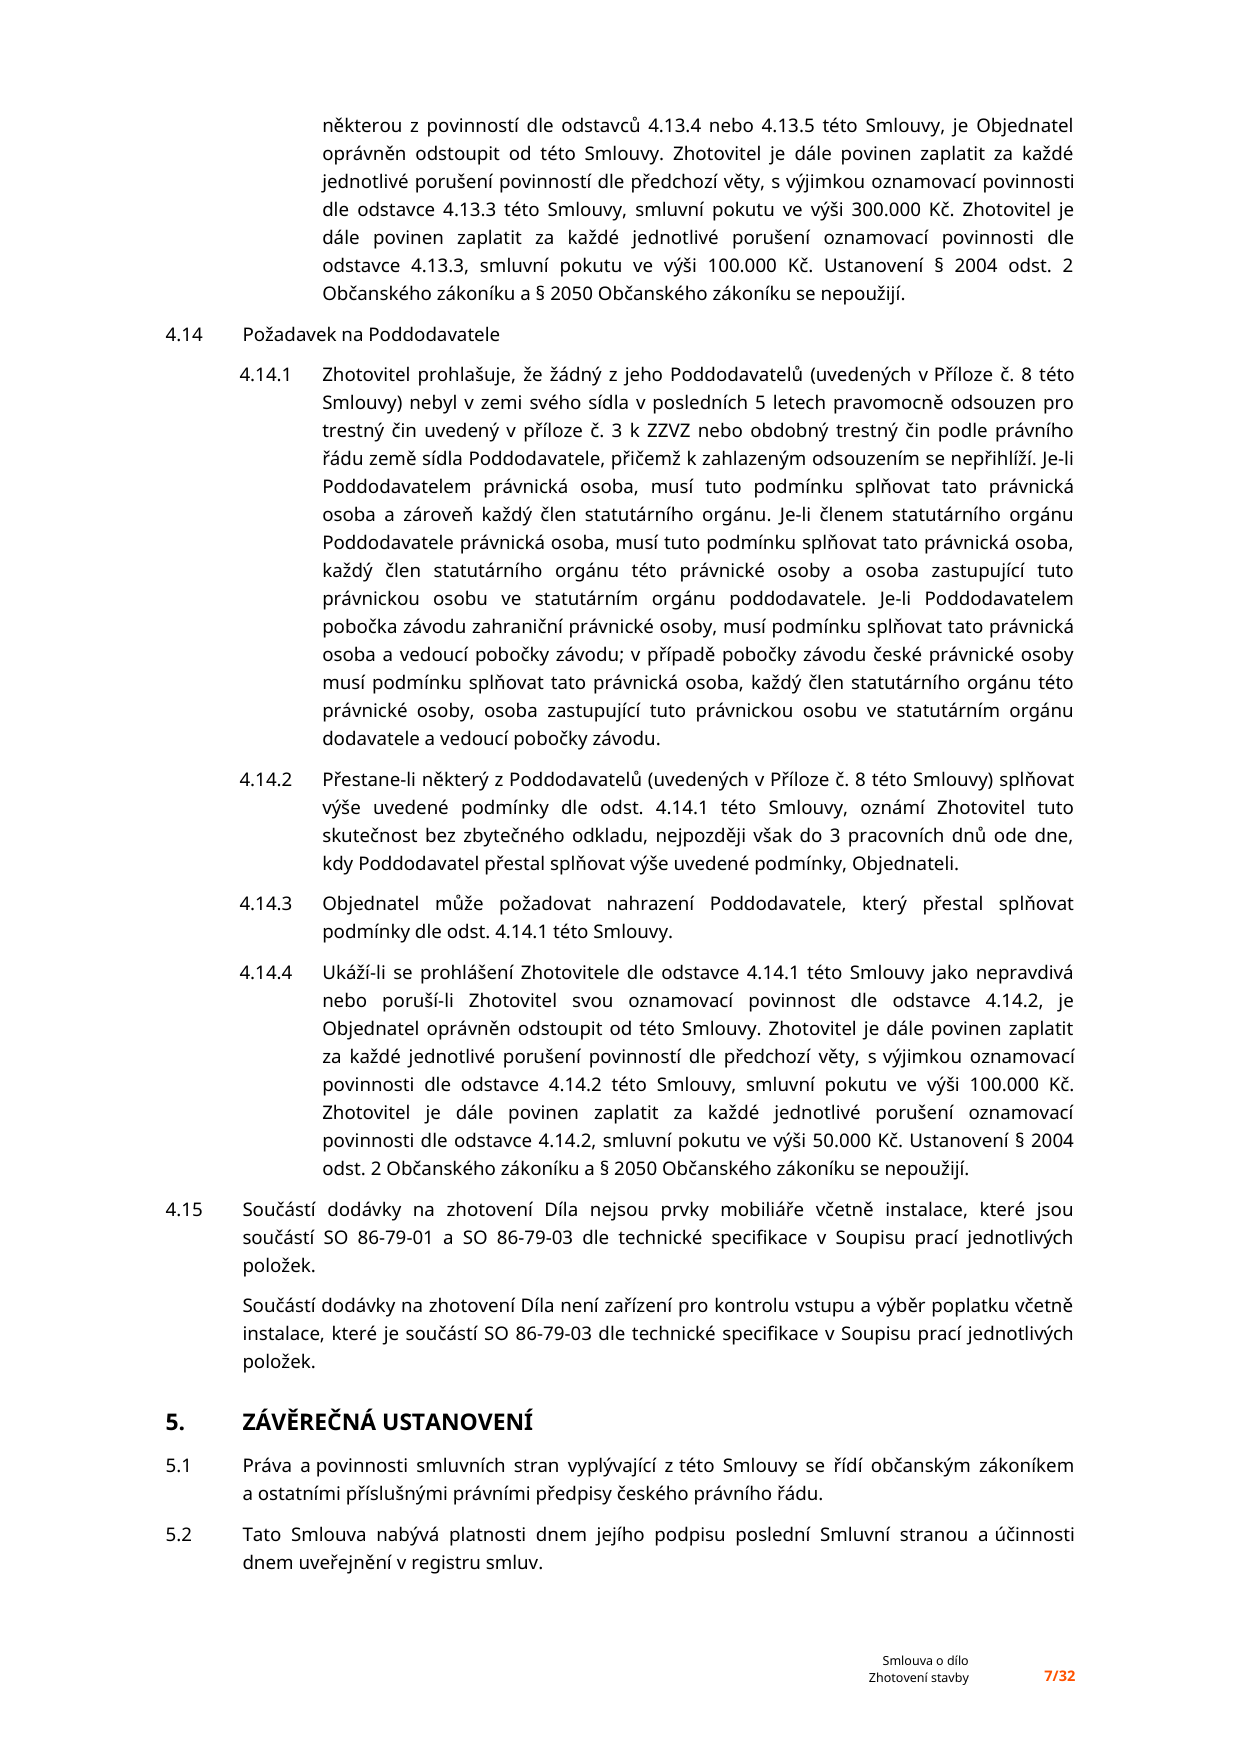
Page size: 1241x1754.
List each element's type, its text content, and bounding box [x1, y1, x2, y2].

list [239, 112, 1075, 306]
list Přestane-li některý z Poddodavatelů (uvedených v Příloze č. 8 této Smlouvy) splňovat výše uvedené podmínky dle odst. 4.14.1 této Smlouvy, oznámí Zhotovitel tuto skutečnost bez zbytečného odkladu, nejpozději však do 3 pracovních dnů ode dne, kdy Poddodavatel přestal splňovat výše uvedené podmínky, Objednateli. [239, 766, 1075, 876]
list Objednatel může požadovat nahrazení Poddodavatele, který přestal splňovat podmínky dle odst. 4.14.1 této Smlouvy. [239, 891, 1075, 944]
list Zhotovitel prohlašuje, že žádný z jeho Poddodavatelů (uvedených v Příloze č. 8 této Smlouvy) nebyl v zemi svého sídla v posledních 5 letech pravomocně odsouzen pro trestný čin uvedený v příloze č. 3 k ZZVZ nebo obdobný trestný čin podle právního řádu země sídla Poddodavatele, přičemž k zahlazeným odsouzením se nepřihlíží. Je-li Poddodavatelem právnická osoba, musí tuto podmínku splňovat tato právnická osoba a zároveň každý člen statutárního orgánu. Je-li členem statutárního orgánu Poddodavatele právnická osoba, musí tuto podmínku splňovat tato právnická osoba, každý člen statutárního orgánu této právnické osoby a osoba zastupující tuto právnickou osobu ve statutárním orgánu poddodavatele. Je-li Poddodavatelem pobočka závodu zahraniční právnické osoby, musí podmínku splňovat tato právnická osoba a vedoucí pobočky závodu; v případě pobočky závodu české právnické osoby musí podmínku splňovat tato právnická osoba, každý člen statutárního orgánu této právnické osoby, osoba zastupující tuto právnickou osobu ve statutárním orgánu dodavatele a vedoucí pobočky závodu. [239, 361, 1075, 751]
text Práva a povinnosti smluvních stran vyplývající z této Smlouvy se řídí občanským zákoníkem a ostatními příslušnými právními předpisy českého právního řádu. [165, 1453, 1075, 1506]
text Tato Smlouva nabývá platnosti dnem jejího podpisu poslední Smluvní stranou a účinnosti dnem uveřejnění v registru smluv. [165, 1521, 1075, 1575]
list Součástí dodávky na zhotovení Díla není zařízení pro kontrolu vstupu a výběr poplatku včetně instalace, které je součástí SO 86-79-03 dle technické specifikace v Soupisu prací jednotlivých položek. [242, 1292, 1075, 1374]
list Součástí dodávky na zhotovení Díla nejsou prvky mobiliáře včetně instalace, které jsou součástí SO 86-79-01 a SO 86-79-03 dle technické specifikace v Soupisu prací jednotlivých položek. [165, 1196, 1075, 1277]
list Požadavek na Poddodavatele [165, 321, 1075, 346]
list ZÁVĚREČNÁ USTANOVENÍ [165, 1406, 1075, 1437]
list Ukáží-li se prohlášení Zhotovitele dle odstavce 4.14.1 této Smlouvy jako nepravdivá nebo poruší-li Zhotovitel svou oznamovací povinnost dle odstavce 4.14.2, je Objednatel oprávněn odstoupit od této Smlouvy. Zhotovitel je dále povinen zaplatit za každé jednotlivé porušení povinností dle předchozí věty, s výjimkou oznamovací povinnosti dle odstavce 4.14.2 této Smlouvy, smluvní pokutu ve výši 100.000 Kč. Zhotovitel je dále povinen zaplatit za každé jednotlivé porušení oznamovací povinnosti dle odstavce 4.14.2, smluvní pokutu ve výši 50.000 Kč. Ustanovení § 2004 odst. 2 Občanského zákoníku a § 2050 Občanského zákoníku se nepoužijí. [239, 959, 1075, 1181]
